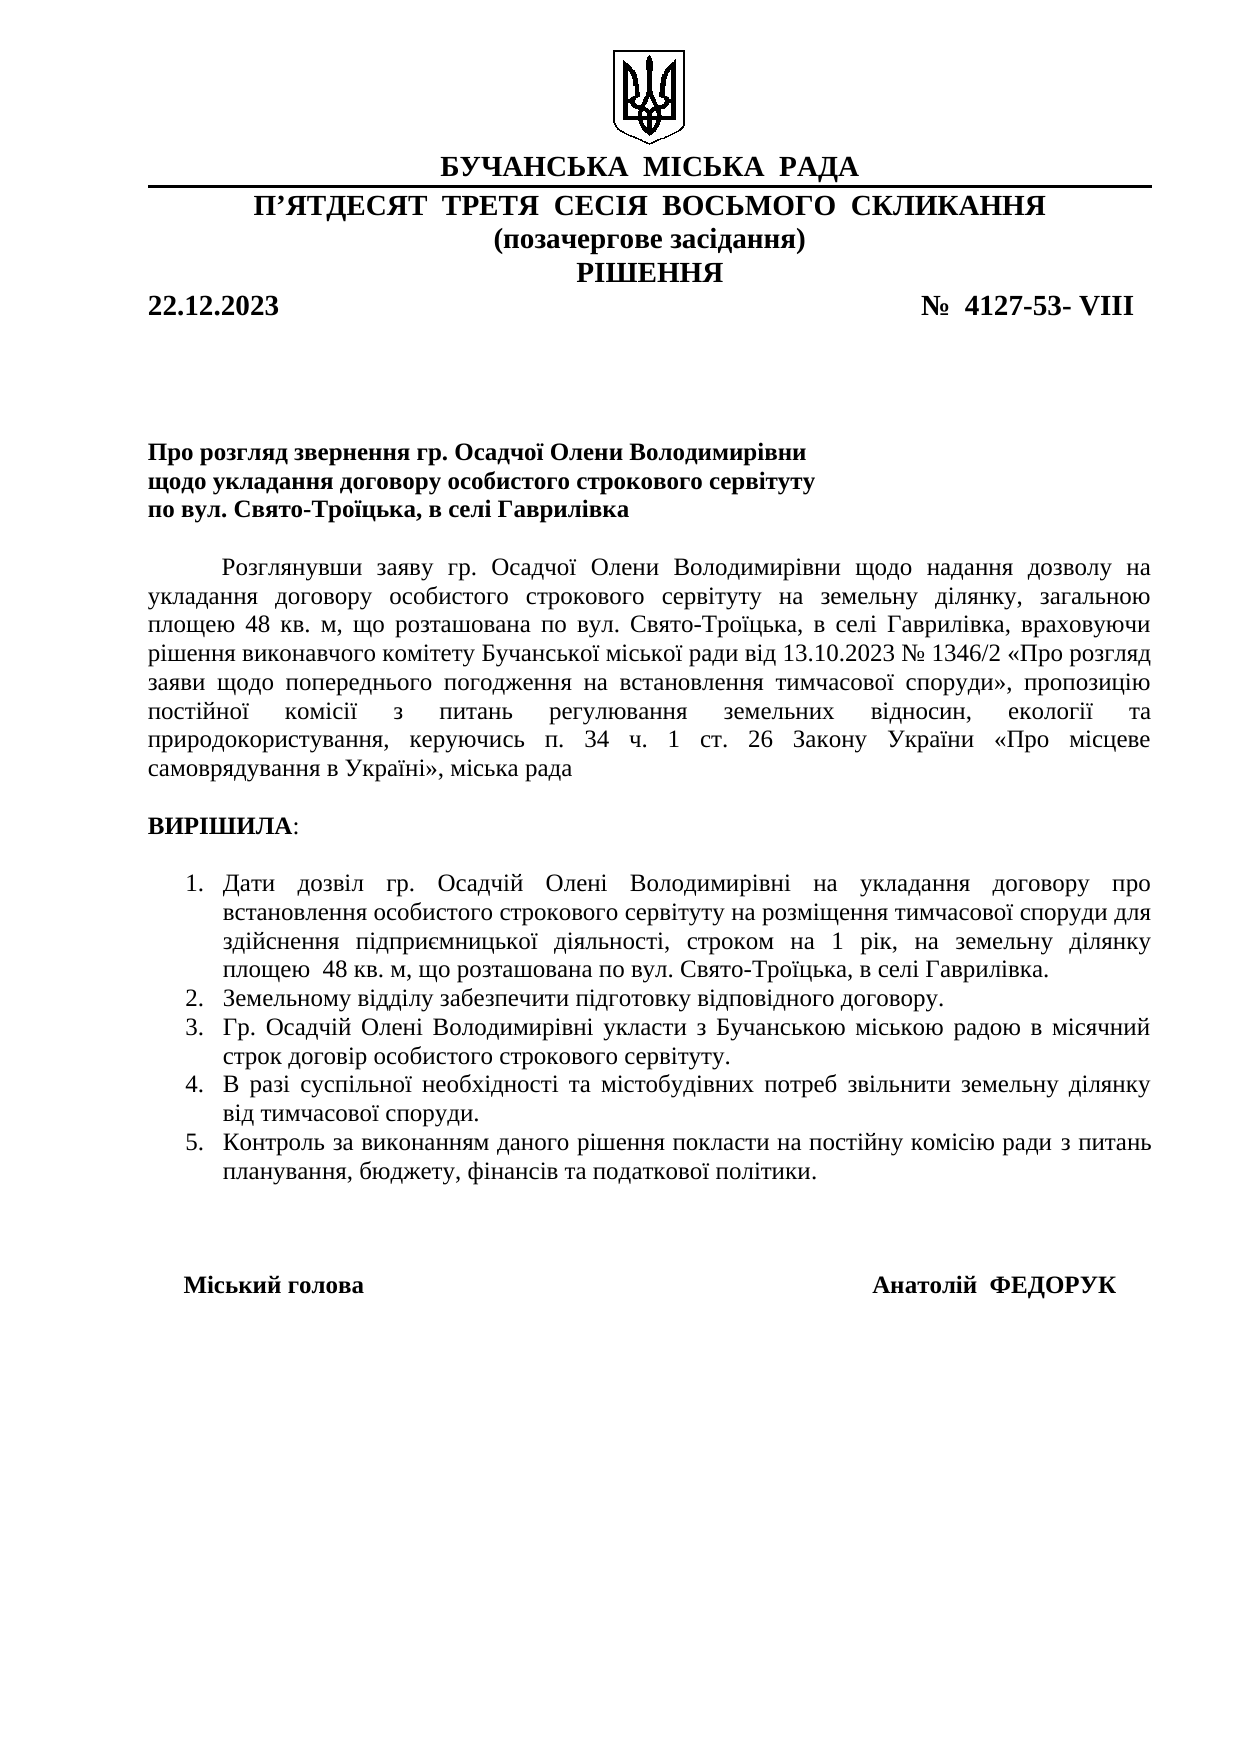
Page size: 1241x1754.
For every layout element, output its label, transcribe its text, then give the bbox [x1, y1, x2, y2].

text Про розгляд звернення гр. Осадчої Олени Володимирівни [148, 437, 1152, 466]
text РІШЕННЯ [148, 255, 1152, 288]
list Земельному відділу забезпечити підготовку відповідного договору. [185, 983, 1152, 1012]
text П’ЯТДЕСЯТ ТРЕТЯ СЕСІЯ ВОСЬМОГО СКЛИКАННЯ [148, 188, 1152, 221]
text ВИРІШИЛА: [148, 811, 1152, 839]
text Розглянувши заяву гр. Осадчої Олени Володимирівни щодо надання дозволу на укладання договору особистого строкового сервітуту на земельну ділянку, загальною площею 48 кв. м, що розташована по вул. Свято-Троїцька, в селі Гаврилівка, враховуючи рішення виконавчого комітету Бучанської міської ради від 13.10.2023 № 1346/2 «Про розгляд заяви щодо попереднього погодження на встановлення тимчасової споруди», пропозицію постійної комісії з питань регулювання земельних відносин, екології та природокористування, керуючись п. 34 ч. 1 ст. 26 Закону України «Про місцеве самоврядування в Україні», міська рада [148, 552, 1152, 782]
text щодо укладання договору особистого строкового сервітуту [148, 466, 1152, 494]
text 22.12.2023 № 4127-53- VІІІ [148, 288, 1152, 322]
text по вул. Свято-Троїцька, в селі Гаврилівка [148, 494, 1152, 523]
text (позачергове засідання) [148, 221, 1152, 255]
text Міський голова Анатолій ФЕДОРУК [148, 1270, 1152, 1299]
list Дати дозвіл гр. Осадчій Олені Володимирівні на укладання договору про встановлення особистого строкового сервітуту на розміщення тимчасової споруди для здійснення підприємницької діяльності, строком на 1 рік, на земельну ділянку площею 48 кв. м, що розташована по вул. Свято-Троїцька, в селі Гаврилівка. [185, 868, 1152, 983]
list В разі суспільної необхідності та містобудівних потреб звільнити земельну ділянку від тимчасової споруди. [185, 1069, 1152, 1127]
list Гр. Осадчій Олені Володимирівні укласти з Бучанською міською радою в місячний строк договір особистого строкового сервітуту. [185, 1012, 1152, 1069]
text БУЧАНСЬКА МІСЬКА РАДА [148, 149, 1152, 185]
list Контроль за виконанням даного рішення покласти на постійну комісію ради з питань планування, бюджету, фінансів та податкової політики. [185, 1127, 1152, 1184]
